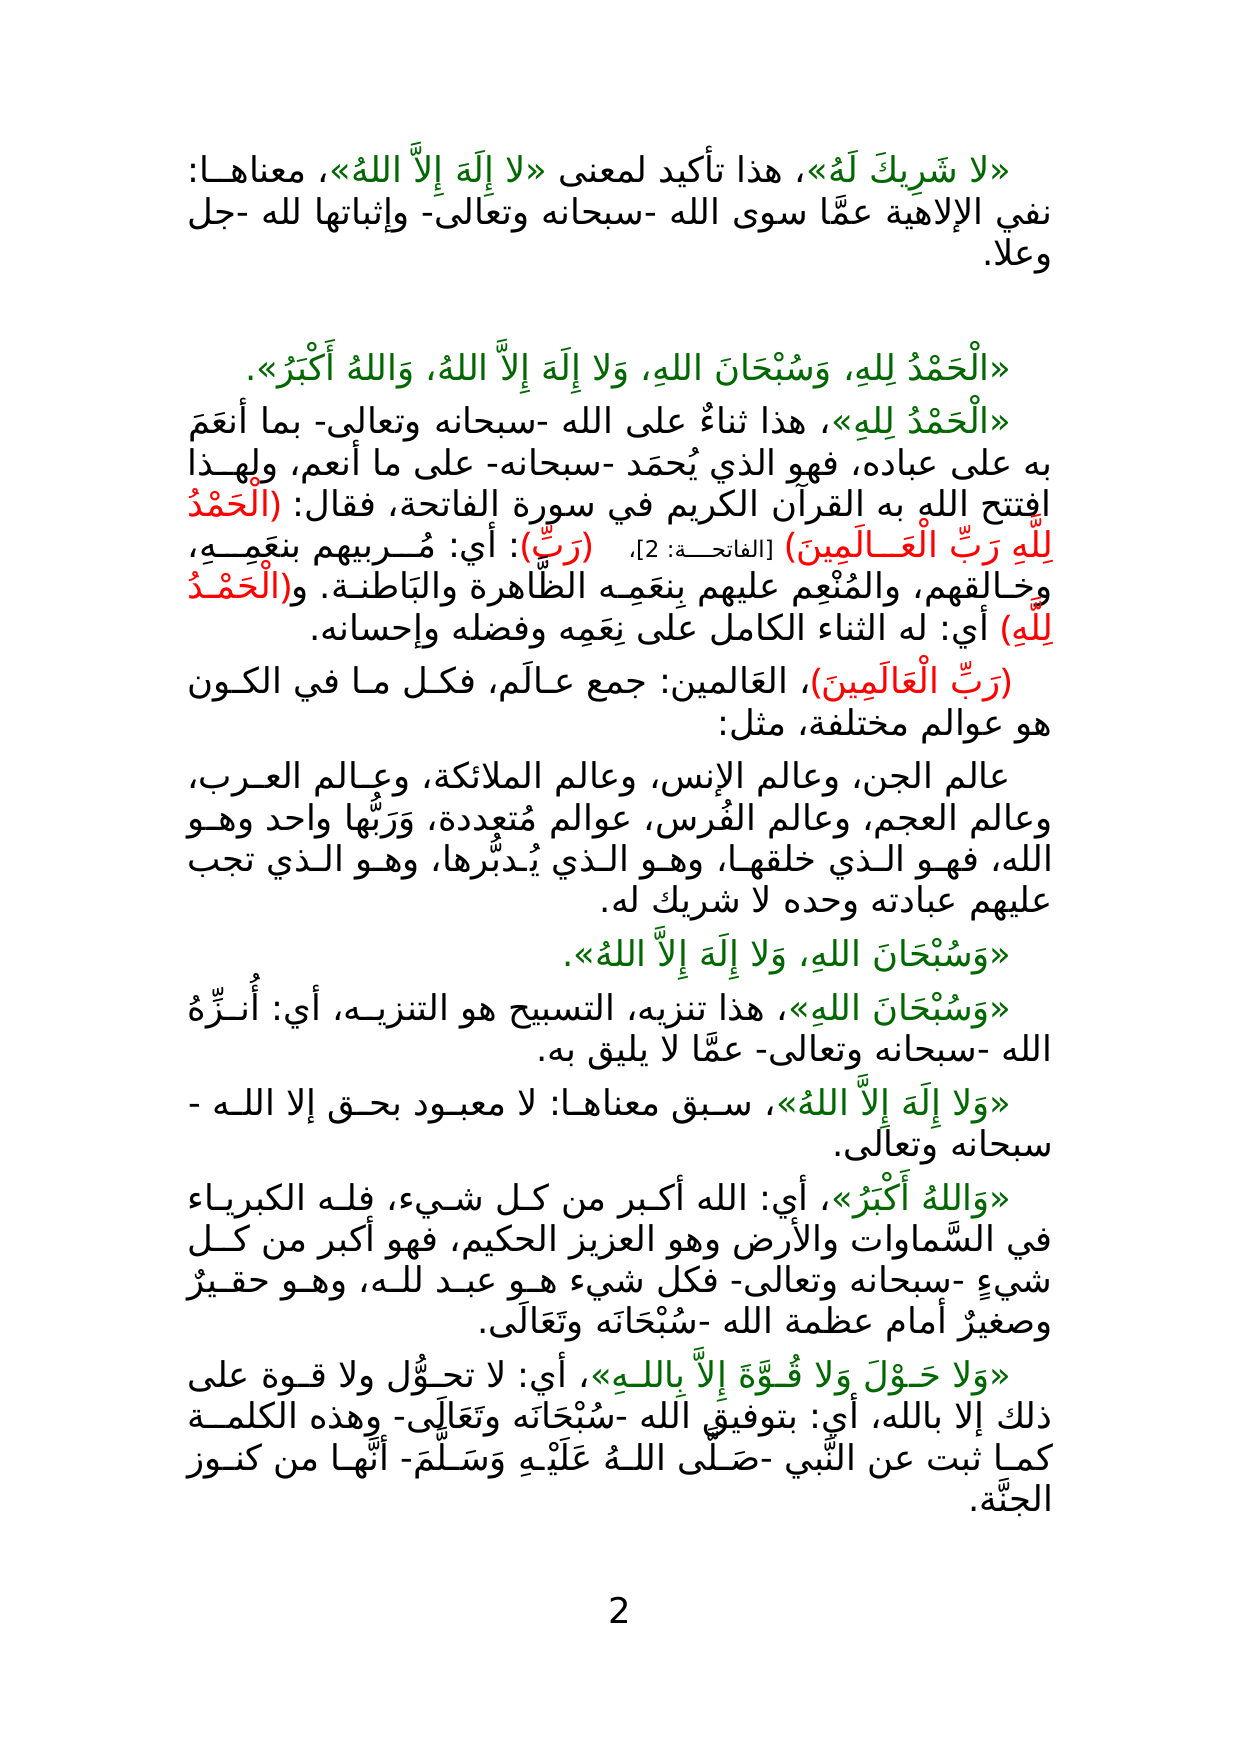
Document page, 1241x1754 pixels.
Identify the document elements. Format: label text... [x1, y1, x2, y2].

text «وَلا إِلَهَ إِلاَّ اللهُ»، سبق معناها: لا معبود بحق إلا الله -سبحانه وتعالى. [187, 1082, 1053, 1164]
text عالم الجن، وعالم الإنس، وعالم الملائكة، وعالم العرب، وعالم العجم، وعالم الفُرس، عوالم مُتعددة، وَرَبُّها واحد وهو الله، فهو الذي خلقها، وهو الذي يُدبُّرها، وهو الذي تجب عليهم عبادته وحده لا شريك له. [187, 756, 1053, 921]
text «الْحَمْدُ لِلهِ، وَسُبْحَانَ اللهِ، وَلا إِلَهَ إِلاَّ اللهُ، وَاللهُ أَكْبَرُ». [187, 347, 1053, 388]
text «وَسُبْحَانَ اللهِ، وَلا إِلَهَ إِلاَّ اللهُ». [187, 933, 1053, 974]
text «وَلا حَوْلَ وَلا قُوَّةَ إِلاَّ بِاللهِ»، أي: لا تحوُّل ولا قوة على ذلك إلا بالله، أي: بتوفيق الله -سُبْحَانَه وتَعَالَى- وهذه الكلمة كما ثبت عن النَّبي -صَلَّى اللهُ عَلَيْهِ وَسَلَّمَ- أنَّها من كنوز الجنَّة. [187, 1354, 1053, 1519]
text «وَاللهُ أَكْبَرُ»، أي: الله أكبر من كل شيء، فله الكبرياء في السَّماوات والأرض وهو العزيز الحكيم، فهو أكبر من كل شيءٍ -سبحانه وتعالى- فكل شيء هو عبد لله، وهو حقيرٌ وصغيرٌ أمام عظمة الله -سُبْحَانَه وتَعَالَى. [187, 1177, 1053, 1342]
text «وَسُبْحَانَ اللهِ»، هذا تنزيه، التسبيح هو التنزيه، أي: أُنزِّهُ الله -سبحانه وتعالى- عمَّا لا يليق به. [187, 987, 1053, 1069]
text «الْحَمْدُ لِلهِ»، هذا ثناءٌ على الله -سبحانه وتعالى- بما أنعَمَ به على عباده، فهو الذي يُحمَد -سبحانه- على ما أنعم، ولهذا افتتح الله به القرآن الكريم في سورة الفاتحة، فقال: ﴿الْحَمْدُ لِلَّهِ رَبِّ الْعَالَمِينَ﴾ [الفاتحة: 2]، ﴿رَبِّ﴾: أي: مُربيهم بنعَمِهِ، وخالقهم، والمُنْعِم عليهم بِنعَمِه الظَّاهرة والبَاطنة. و﴿الْحَمْدُ لِلَّهِ﴾ أي: له الثناء الكامل على نِعَمِه وفضله وإحسانه. [187, 401, 1053, 648]
text ﴿رَبِّ الْعَالَمِينَ﴾، العَالمين: جمع عالَم، فكل ما في الكون هو عوالم مختلفة، مثل: [187, 661, 1053, 743]
text «لا شَرِيكَ لَهُ»، هذا تأكيد لمعنى «لا إِلَهَ إِلاَّ اللهُ»، معناها: نفي الإلاهية عمَّا سوى الله -سبحانه وتعالى- وإثباتها لله -جل وعلا. [187, 150, 1053, 274]
